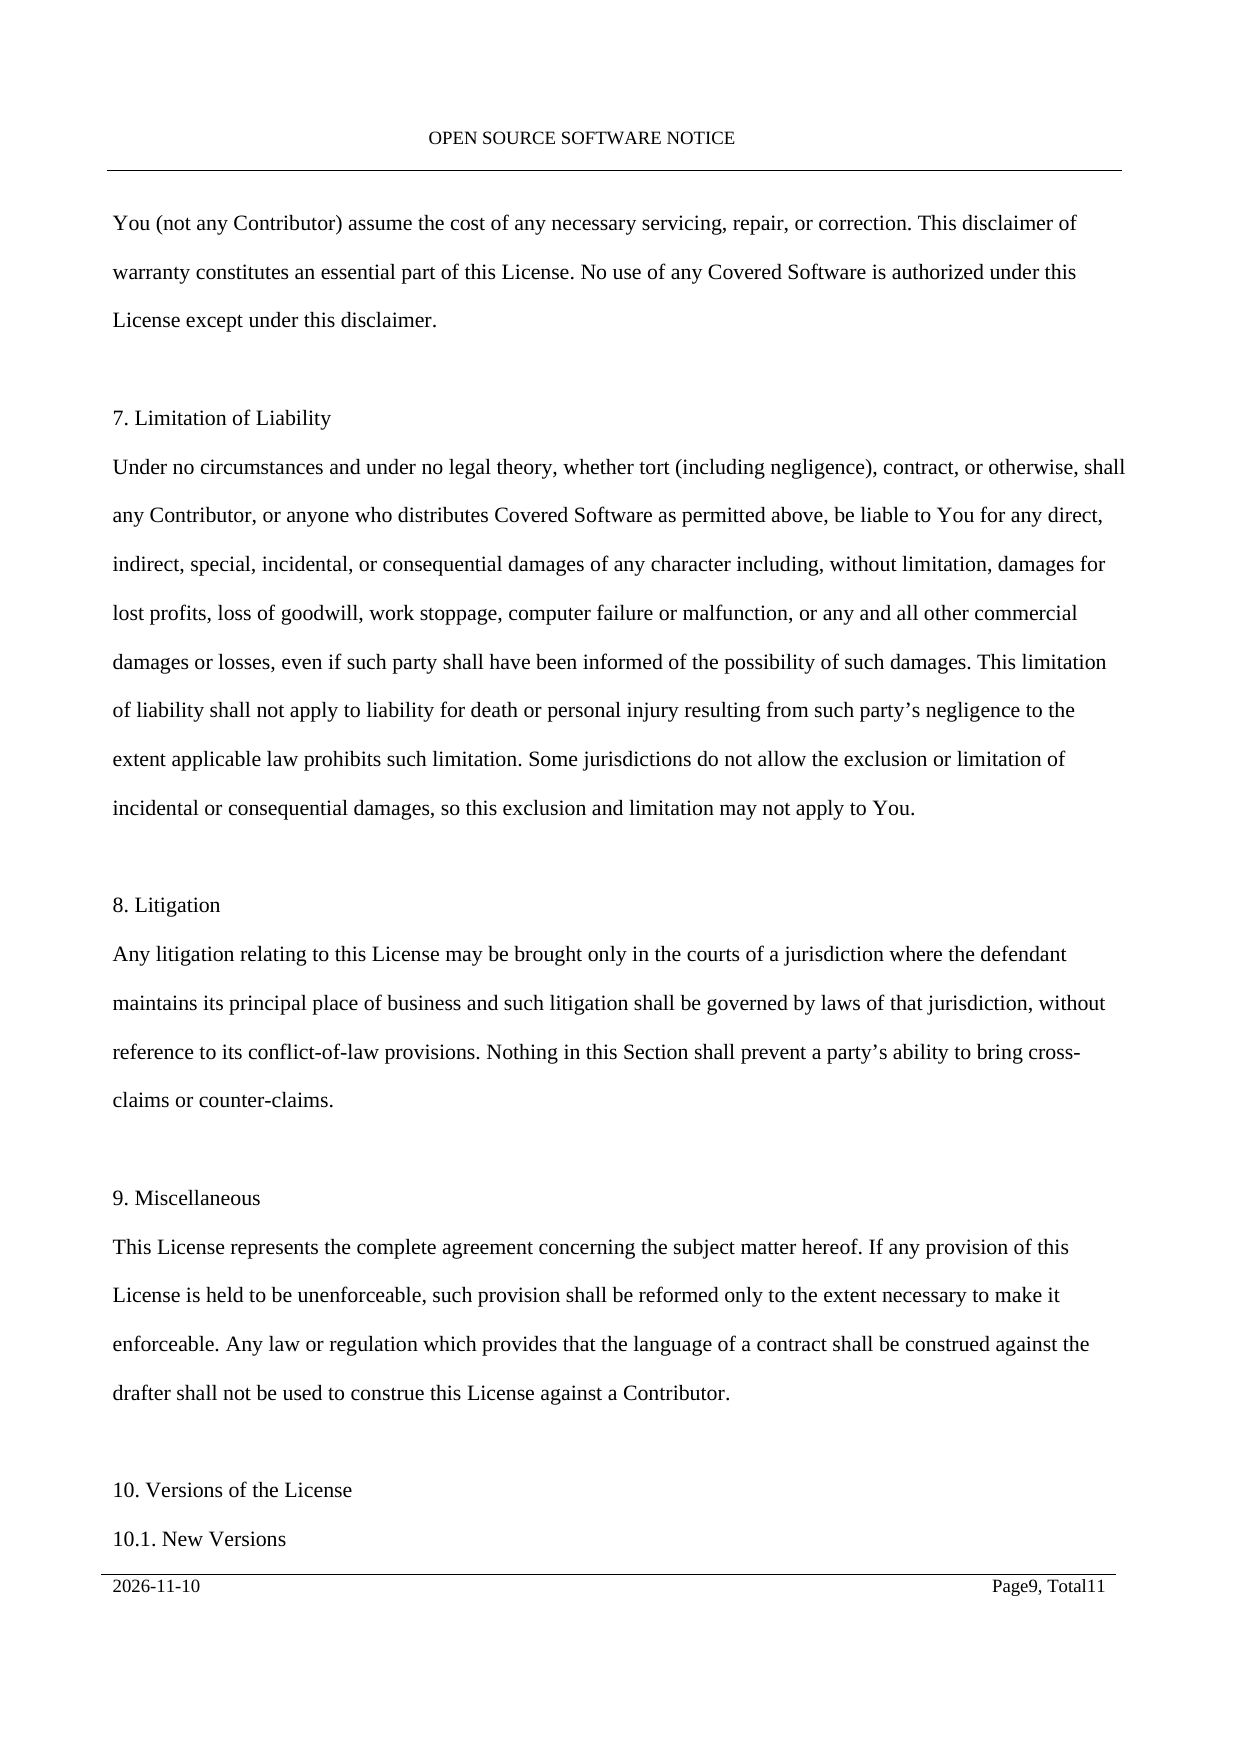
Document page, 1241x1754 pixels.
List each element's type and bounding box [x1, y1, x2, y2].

text [112, 206, 1128, 1555]
